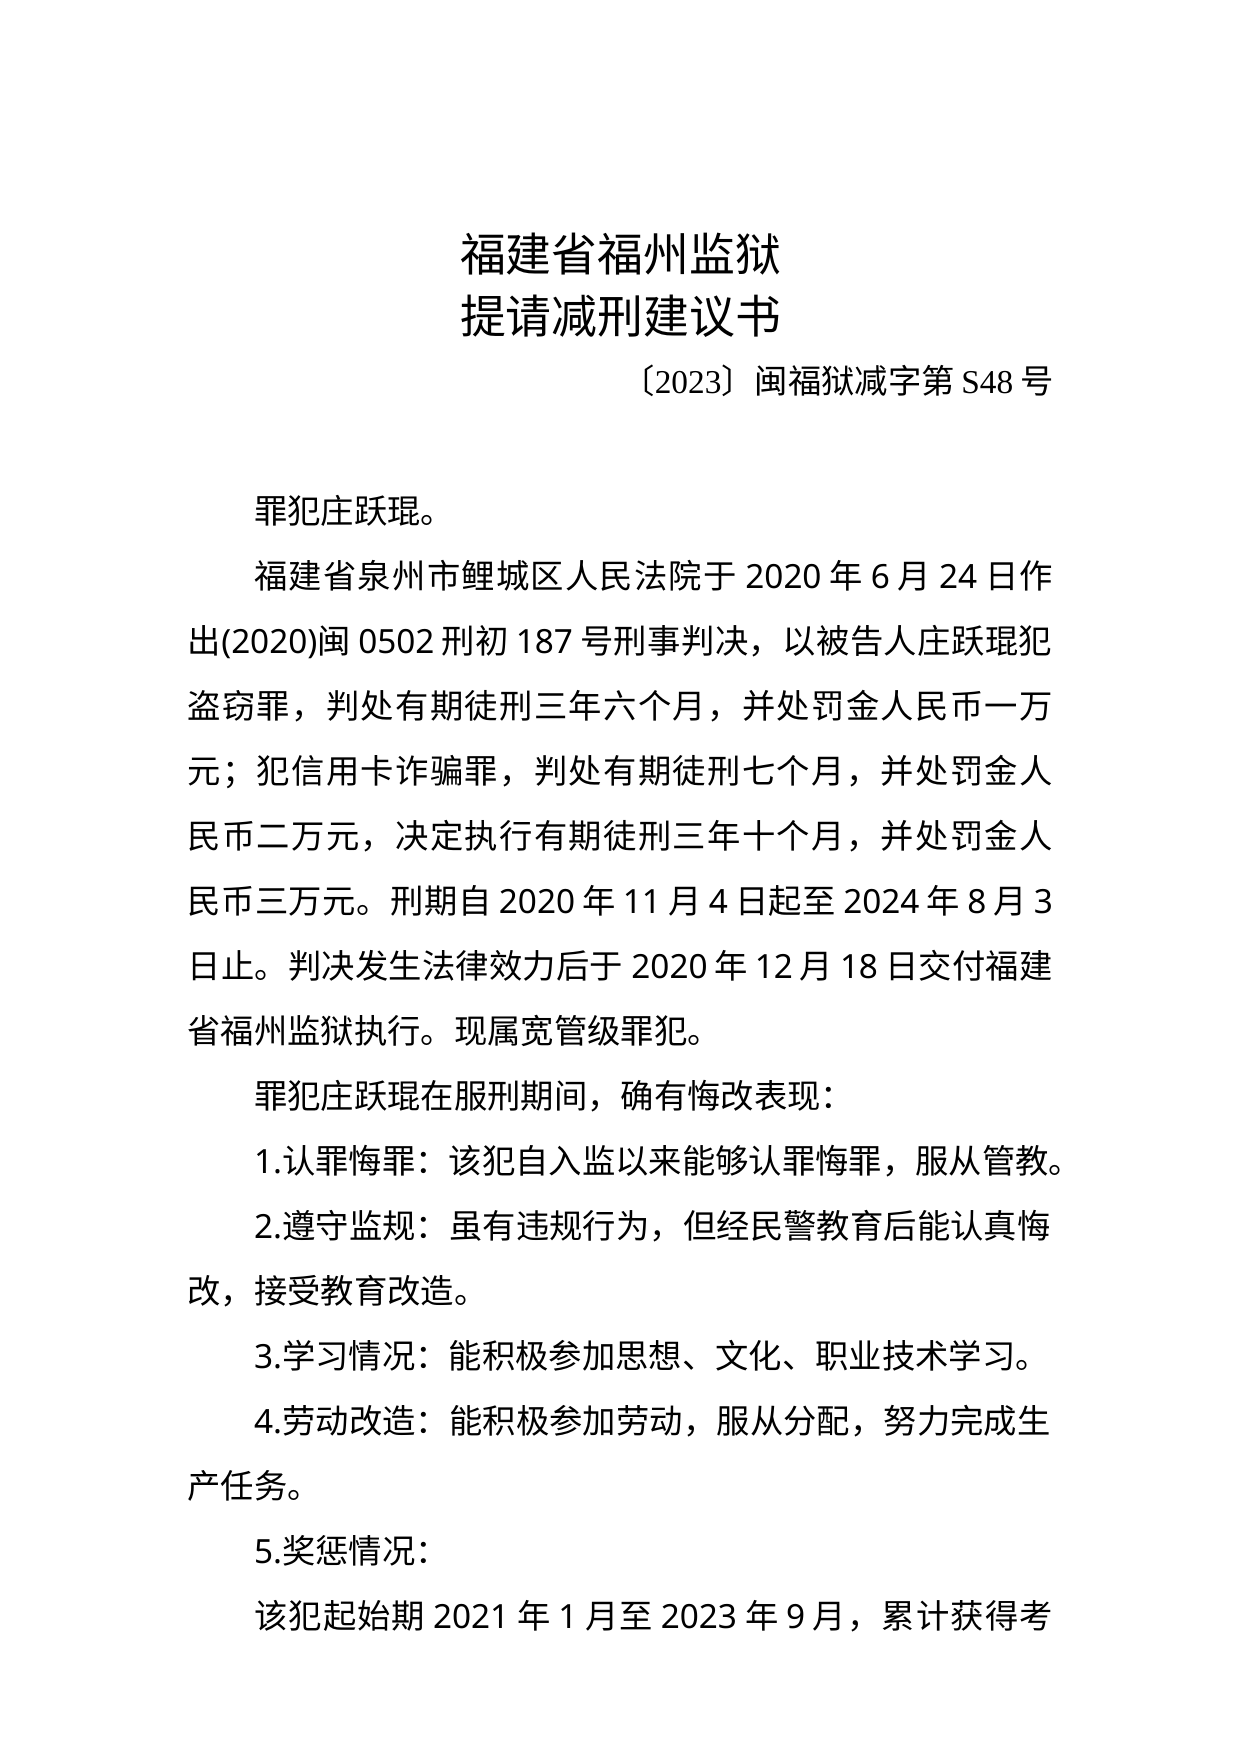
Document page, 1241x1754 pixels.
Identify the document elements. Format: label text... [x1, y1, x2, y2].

text 提请减刑建议书 [187, 284, 1053, 346]
text 4.劳动改造：能积极参加劳动，服从分配，努力完成生产任务。 [187, 1386, 1053, 1516]
text 福建省福州监狱 [187, 221, 1053, 284]
text 3.学习情况：能积极参加思想、文化、职业技术学习。 [187, 1321, 1053, 1386]
text 〔2023〕闽福狱减字第S48号 [187, 346, 1053, 411]
text 福建省泉州市鲤城区人民法院于2020年6月24日作出(2020)闽0502刑初187号刑事判决，以被告人庄跃琨犯盗窃罪，判处有期徒刑三年六个月，并处罚金人民币一万元；犯信用卡诈骗罪，判处有期徒刑七个月，并处罚金人民币二万元，决定执行有期徒刑三年十个月，并处罚金人民币三万元。刑期自2020年11月4日起至2024年8月3日止。判决发生法律效力后于2020年12月18日交付福建省福州监狱执行。现属宽管级罪犯。 [187, 541, 1053, 1061]
text 2.遵守监规：虽有违规行为，但经民警教育后能认真悔改，接受教育改造。 [187, 1191, 1053, 1321]
text 5.奖惩情况： [187, 1516, 1053, 1581]
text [187, 1581, 1053, 1646]
text 罪犯庄跃琨在服刑期间，确有悔改表现： [187, 1061, 1053, 1126]
text 1.认罪悔罪：该犯自入监以来能够认罪悔罪，服从管教。 [187, 1126, 1053, 1191]
text 罪犯庄跃琨。 [187, 476, 1053, 541]
